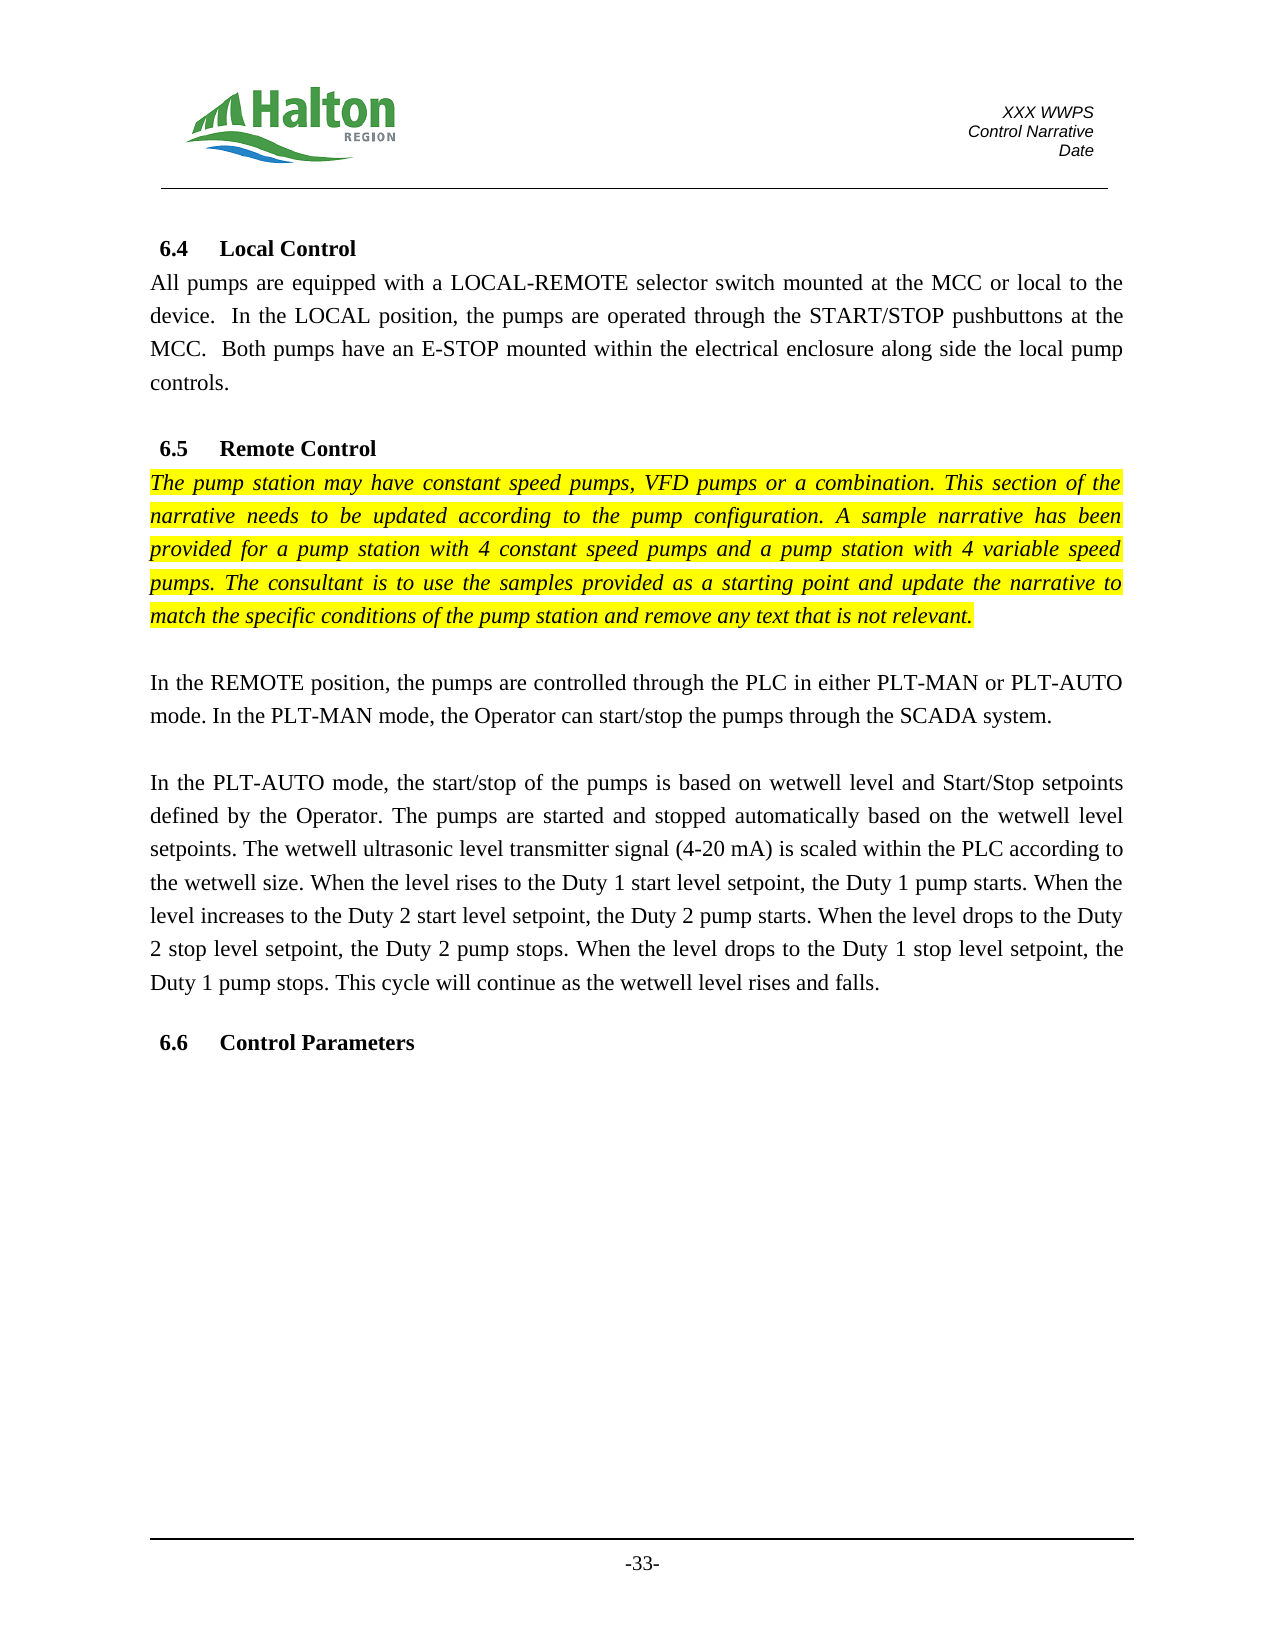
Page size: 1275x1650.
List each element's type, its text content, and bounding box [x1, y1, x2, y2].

text The pump station may have constant speed pumps, VFD pumps or a combination. This section of the narrative needs to be updated according to the pump configuration. A sample narrative has been provided for a pump station with 4 constant speed pumps and a pump station with 4 variable speed pumps. The consultant is to use the samples provided as a starting point and update the narrative to match the specific conditions of the pump station and remove any text that is not relevant. [150, 462, 1125, 628]
text In the PLT-AUTO mode, the start/stop of the pumps is based on wetwell level and Start/Stop setpoints defined by the Operator. The pumps are started and stopped automatically based on the wetwell level setpoints. The wetwell ultrasonic level transmitter signal (4-20 mA) is scaled within the PLC according to the wetwell size. When the level rises to the Duty 1 start level setpoint, the Duty 1 pump starts. When the level increases to the Duty 2 start level setpoint, the Duty 2 pump starts. When the level drops to the Duty 2 stop level setpoint, the Duty 2 pump stops. When the level drops to the Duty 1 stop level setpoint, the Duty 1 pump stops. This cycle will continue as the wetwell level rises and falls. [150, 762, 1125, 995]
subtitle Control Parameters [159, 1022, 1125, 1055]
subtitle Remote Control [159, 428, 1125, 462]
text In the REMOTE position, the pumps are controlled through the PLC in either PLT-MAN or PLT-AUTO mode. In the PLT-MAN mode, the Operator can start/stop the pumps through the SCADA system. [150, 662, 1125, 728]
picture [172, 75, 414, 177]
subtitle Local Control [159, 228, 1125, 262]
text All pumps are equipped with a LOCAL-REMOTE selector switch mounted at the MCC or local to the device. In the LOCAL position, the pumps are operated through the START/STOP pushbuttons at the MCC. Both pumps have an E-STOP mounted within the electrical enclosure along side the local pump controls. [150, 262, 1125, 395]
